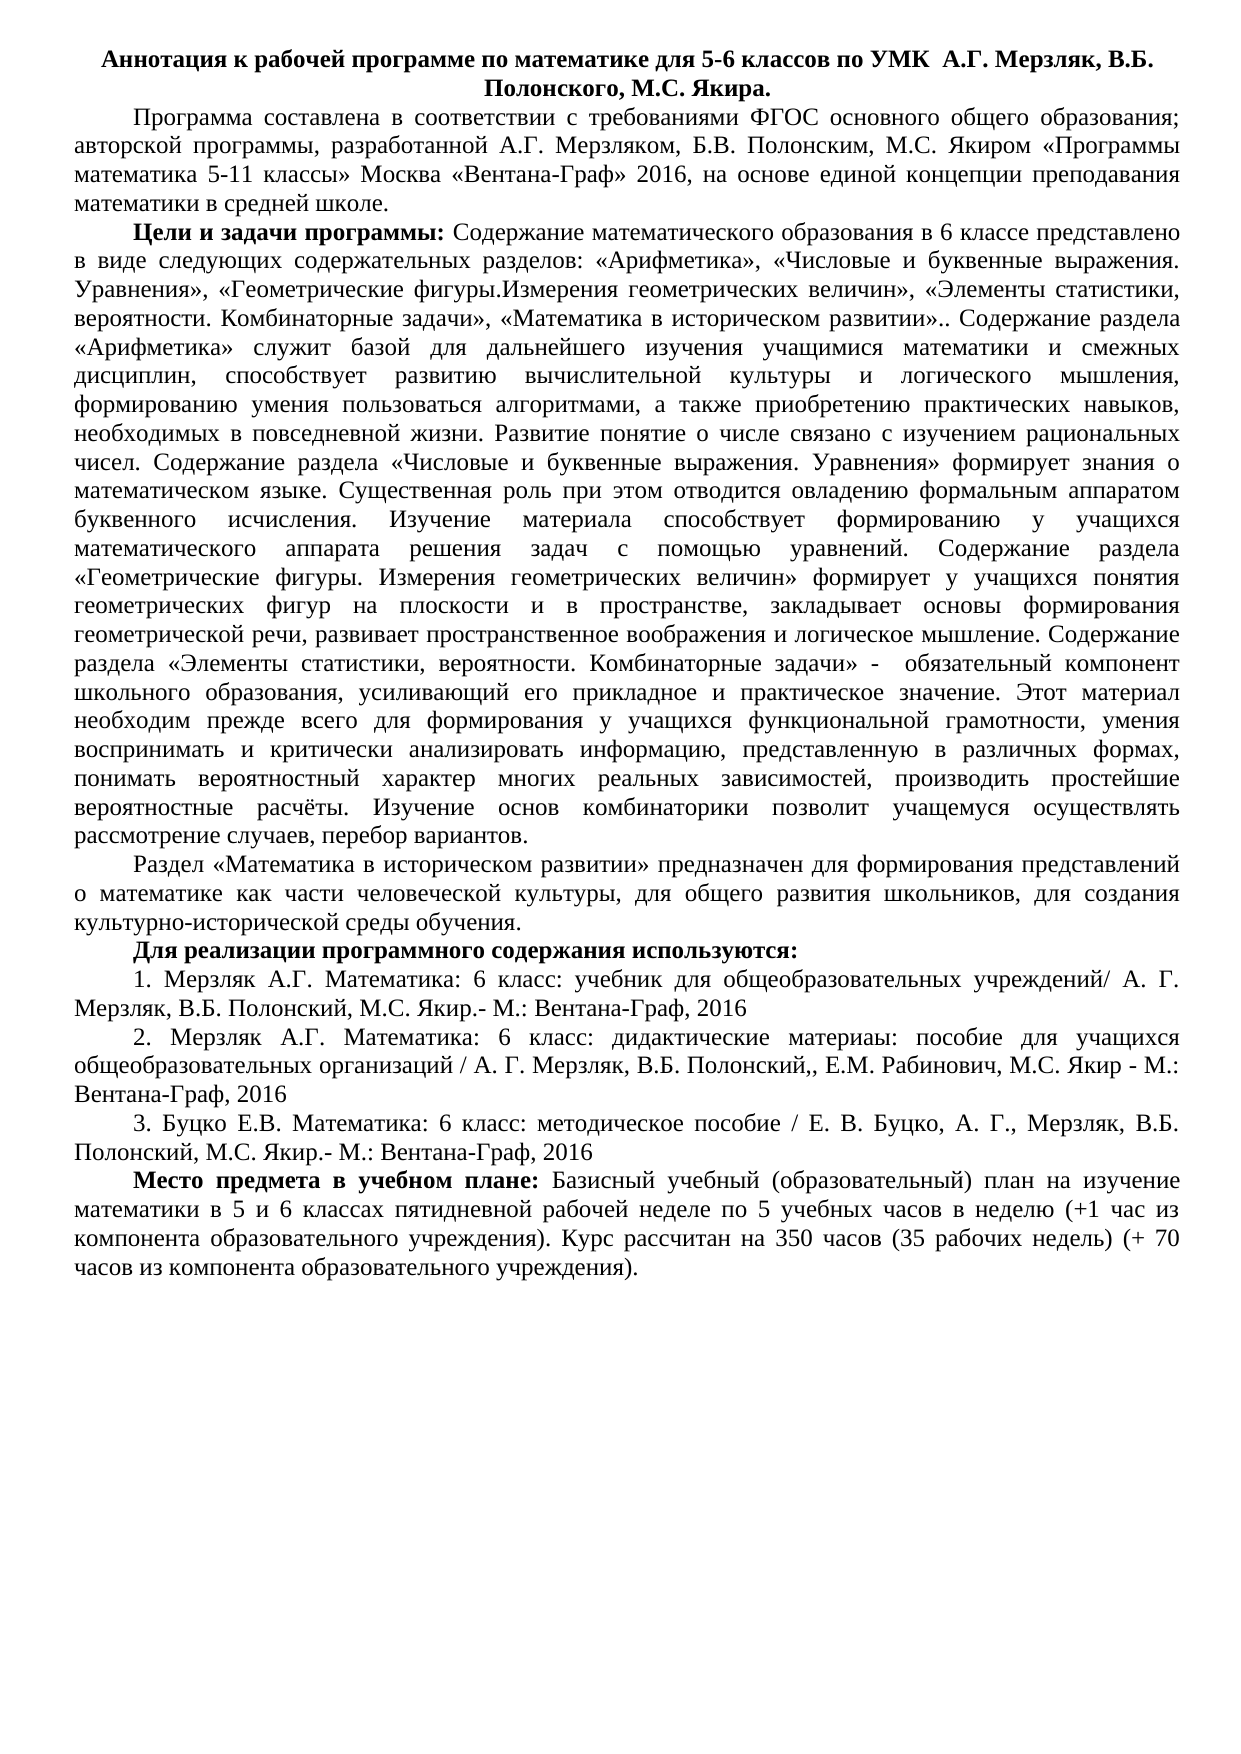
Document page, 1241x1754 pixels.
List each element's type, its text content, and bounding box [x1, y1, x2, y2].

text Аннотация к рабочей программе по математике для 5-6 классов по УМК А.Г. Мерзляк, В.Б. Полонского, М.С. Якира. [74, 44, 1181, 102]
text Для реализации программного содержания используются: [74, 936, 1181, 964]
text 1. Мерзляк А.Г. Математика: 6 класс: учебник для общеобразовательных учреждений/ А. Г. Мерзляк, В.Б. Полонский, М.С. Якир.- М.: Вентана-Граф, 2016 [74, 964, 1181, 1022]
text Программа составлена в соответствии с требованиями ФГОС основного общего образования; авторской программы, разработанной А.Г. Мерзляком, Б.В. Полонским, М.С. Якиром «Программы математика 5-11 классы» Москва «Вентана-Граф» 2016, на основе единой концепции преподавания математики в средней школе. [74, 102, 1181, 217]
text 3. Буцко Е.В. Математика: 6 класс: методическое пособие / Е. В. Буцко, А. Г., Мерзляк, В.Б. Полонский, М.С. Якир.- М.: Вентана-Граф, 2016 [74, 1108, 1181, 1166]
text Цели и задачи программы: Содержание математического образования в 6 классе представлено в виде следующих содержательных разделов: «Арифметика», «Числовые и буквенные выражения. Уравнения», «Геометрические фигуры.Измерения геометрических величин», «Элементы статистики, вероятности. Комбинаторные задачи», «Математика в историческом развитии».. Содержание раздела «Арифметика» служит базой для дальнейшего изучения учащимися математики и смежных дисциплин, способствует развитию вычислительной культуры и логического мышления, формированию умения пользоваться алгоритмами, а также приобретению практических навыков, необходимых в повседневной жизни. Развитие понятие о числе связано с изучением рациональных чисел. Содержание раздела «Числовые и буквенные выражения. Уравнения» формирует знания о математическом языке. Существенная роль при этом отводится овладению формальным аппаратом буквенного исчисления. Изучение материала способствует формированию у учащихся математического аппарата решения задач с помощью уравнений. Содержание раздела «Геометрические фигуры. Измерения геометрических величин» формирует у учащихся понятия геометрических фигур на плоскости и в пространстве, закладывает основы формирования геометрической речи, развивает пространственное воображения и логическое мышление. Содержание раздела «Элементы статистики, вероятности. Комбинаторные задачи» - обязательный компонент школьного образования, усиливающий его прикладное и практическое значение. Этот материал необходим прежде всего для формирования у учащихся функциональной грамотности, умения воспринимать и критически анализировать информацию, представленную в различных формах, понимать вероятностный характер многих реальных зависимостей, производить простейшие вероятностные расчёты. Изучение основ комбинаторики позволит учащемуся осуществлять рассмотрение случаев, перебор вариантов. [74, 217, 1181, 849]
text 2. Мерзляк А.Г. Математика: 6 класс: дидактические материаы: пособие для учащихся общеобразовательных организаций / А. Г. Мерзляк, В.Б. Полонский,, Е.М. Рабинович, М.С. Якир - М.: Вентана-Граф, 2016 [74, 1022, 1181, 1108]
text Место предмета в учебном плане: Базисный учебный (образовательный) план на изучение математики в 5 и 6 классах пятидневной рабочей неделе по 5 учебных часов в неделю (+1 час из компонента образовательного учреждения). Курс рассчитан на 350 часов (35 рабочих недель) (+ 70 часов из компонента образовательного учреждения). [74, 1166, 1181, 1281]
text Раздел «Математика в историческом развитии» предназначен для формирования представлений о математике как части человеческой культуры, для общего развития школьников, для создания культурно-исторической среды обучения. [74, 849, 1181, 936]
